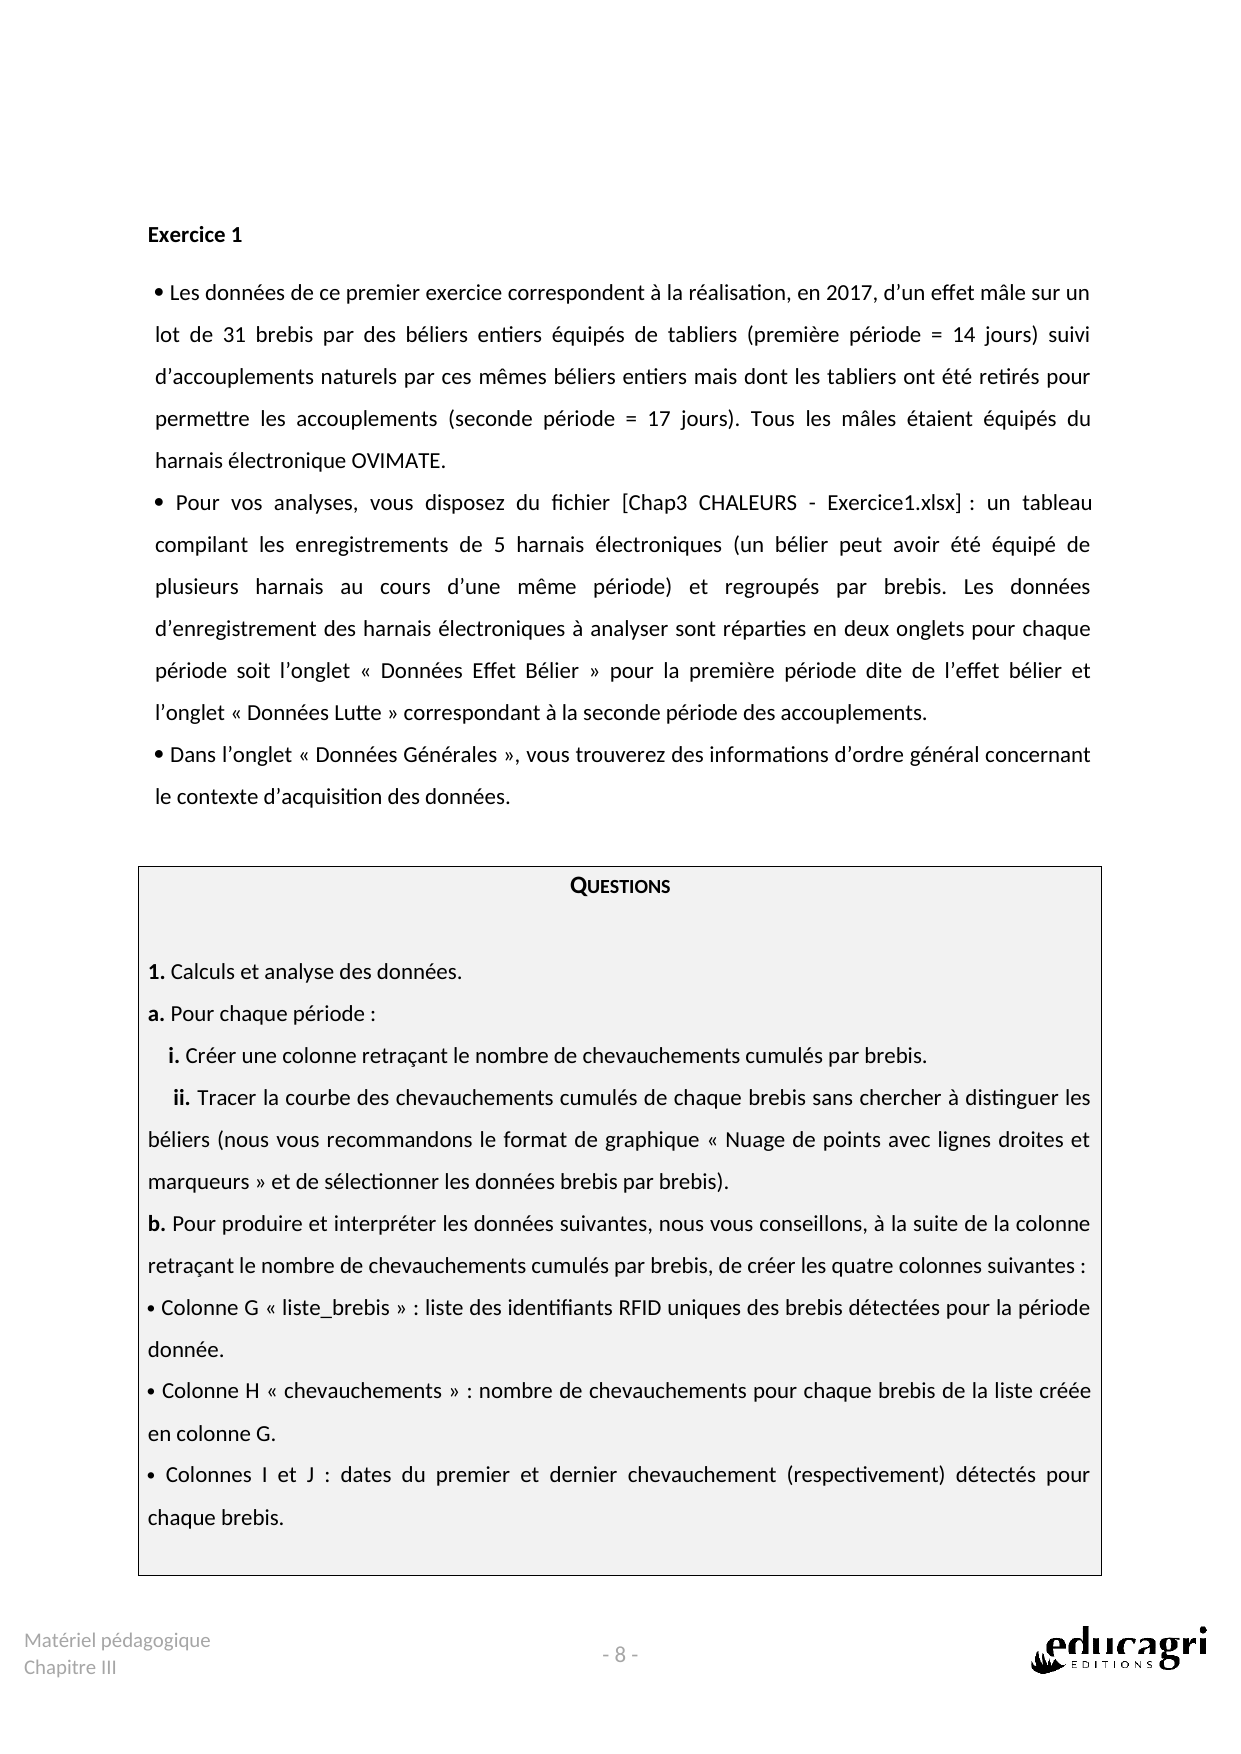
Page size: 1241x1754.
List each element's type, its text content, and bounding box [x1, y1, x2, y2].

text Questions [139, 867, 1101, 900]
text Exercice 1 [148, 221, 1087, 249]
text Colonne G « liste_brebis » : liste des identifiants RFID uniques des brebis détectées pour la période donnée. [139, 1289, 1101, 1363]
text 1. Calculs et analyse des données. [139, 954, 1101, 985]
text b. Pour produire et interpréter les données suivantes, nous vous conseillons, à la suite de la colonne retraçant le nombre de chevauchements cumulés par brebis, de créer les quatre colonnes suivantes : [139, 1206, 1101, 1279]
text ii. Tracer la courbe des chevauchements cumulés de chaque brebis sans chercher à distinguer les béliers (nous vous recommandons le format de graphique « Nuage de points avec lignes droites et marqueurs » et de sélectionner les données brebis par brebis). [139, 1080, 1101, 1195]
list Les données de ce premier exercice correspondent à la réalisation, en 2017, d’un effet mâle sur un lot de 31 brebis par des béliers entiers équipés de tabliers (première période = 14 jours) suivi d’accouplements naturels par ces mêmes béliers entiers mais dont les tabliers ont été retirés pour permettre les accouplements (seconde période = 17 jours). Tous les mâles étaient équipés du harnais électronique OVIMATE. [155, 278, 1093, 474]
picture [1023, 1620, 1214, 1681]
text i. Créer une colonne retraçant le nombre de chevauchements cumulés par brebis. [139, 1038, 1101, 1069]
list Dans l’onglet « Données Générales », vous trouverez des informations d’ordre général concernant le contexte d’acquisition des données. [155, 740, 1093, 810]
text Colonnes I et J : dates du premier et dernier chevauchement (respectivement) détectés pour chaque brebis. [139, 1457, 1101, 1531]
text a. Pour chaque période : [139, 996, 1101, 1027]
text Colonne H « chevauchements » : nombre de chevauchements pour chaque brebis de la liste créée en colonne G. [139, 1373, 1101, 1447]
list Pour vos analyses, vous disposez du fichier [Chap3 CHALEURS - Exercice1.xlsx] : un tableau compilant les enregistrements de 5 harnais électroniques (un bélier peut avoir été équipé de plusieurs harnais au cours d’une même période) et regroupés par brebis. Les données d’enregistrement des harnais électroniques à analyser sont réparties en deux onglets pour chaque période soit l’onglet « Données Effet Bélier » pour la première période dite de l’effet bélier et l’onglet « Données Lutte » correspondant à la seconde période des accouplements. [155, 488, 1093, 726]
